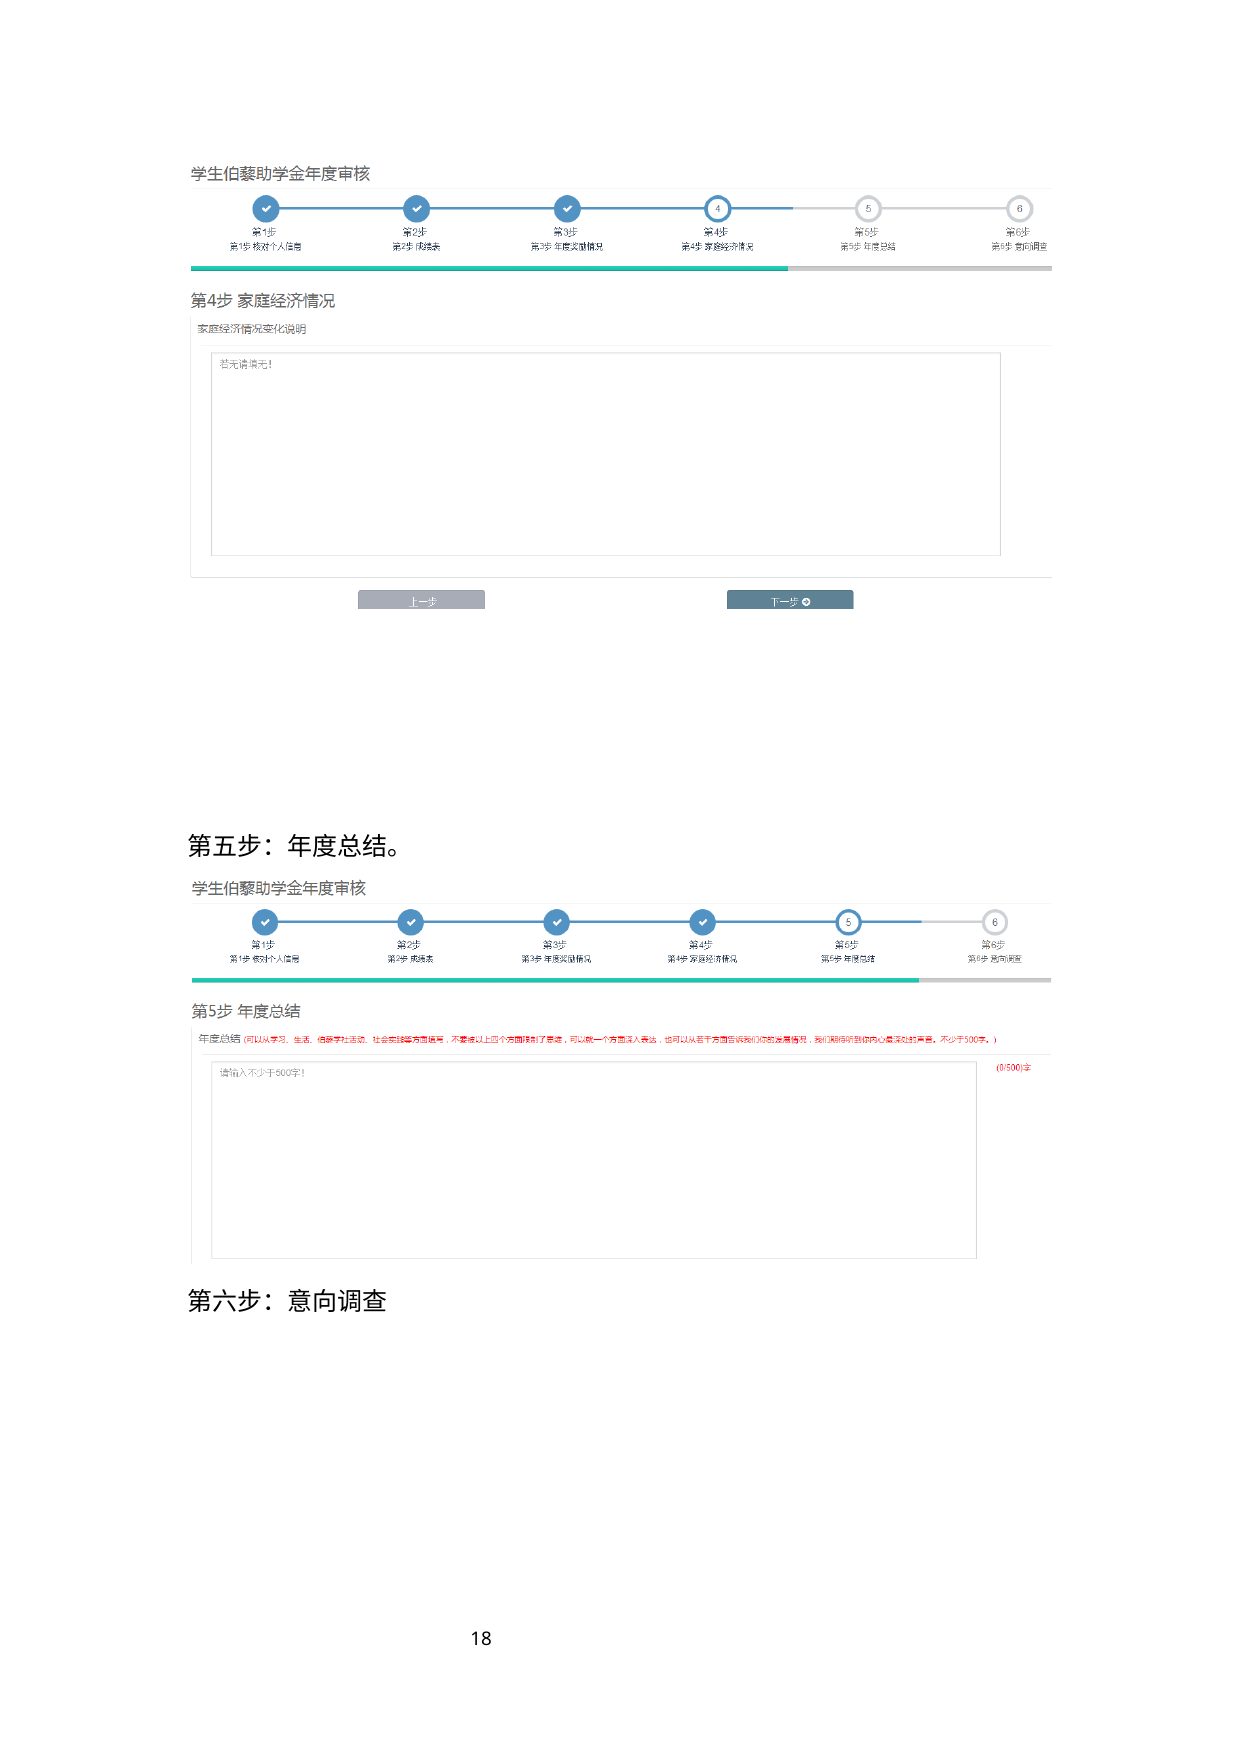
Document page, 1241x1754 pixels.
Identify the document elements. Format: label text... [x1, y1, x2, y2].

text 第六步：意向调查 [187, 1267, 1053, 1332]
picture [187, 877, 1052, 1264]
picture [187, 162, 1052, 609]
